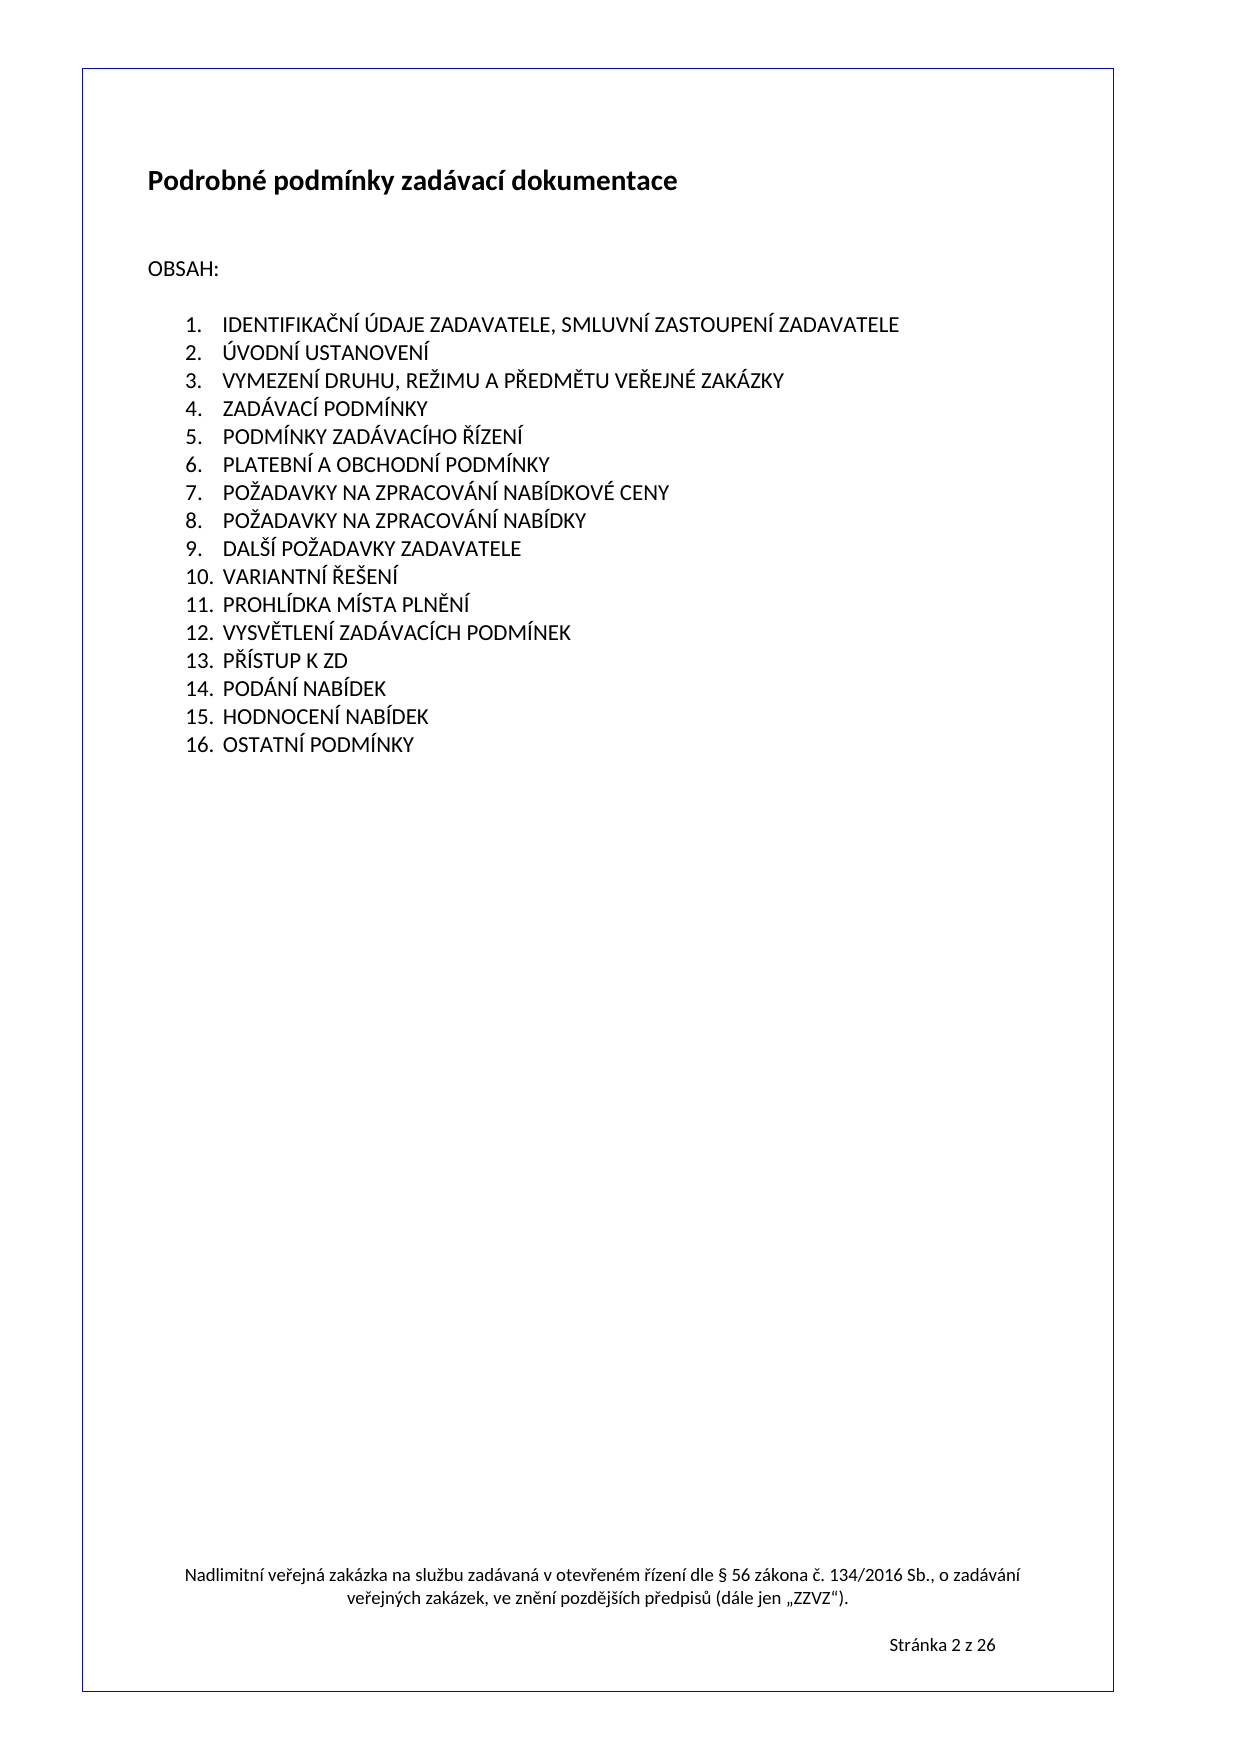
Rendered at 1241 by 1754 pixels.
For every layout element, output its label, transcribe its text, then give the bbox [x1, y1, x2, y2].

list POŽADAVKY NA ZPRACOVÁNÍ NABÍDKOVÉ CENY [185, 478, 1108, 506]
list POŽADAVKY NA ZPRACOVÁNÍ NABÍDKY [185, 506, 1108, 534]
list HODNOCENÍ NABÍDEK [185, 702, 1108, 730]
list VYSVĚTLENÍ ZADÁVACÍCH PODMÍNEK [185, 618, 1108, 646]
list VARIANTNÍ ŘEŠENÍ [185, 562, 1108, 590]
list PODMÍNKY ZADÁVACÍHO ŘÍZENÍ [185, 422, 1108, 450]
list DALŠÍ POŽADAVKY ZADAVATELE [185, 534, 1108, 562]
list PROHLÍDKA MÍSTA PLNĚNÍ [185, 590, 1108, 618]
list ZADÁVACÍ PODMÍNKY [185, 394, 1108, 422]
list PŘÍSTUP K ZD [185, 646, 1108, 674]
list OSTATNÍ PODMÍNKY [185, 730, 1108, 758]
list PODÁNÍ NABÍDEK [185, 674, 1108, 702]
list VYMEZENÍ DRUHU, REŽIMU A PŘEDMĚTU VEŘEJNÉ ZAKÁZKY [185, 366, 1108, 394]
list ÚVODNÍ USTANOVENÍ [185, 338, 1108, 366]
list PLATEBNÍ A OBCHODNÍ PODMÍNKY [185, 450, 1108, 478]
text Podrobné podmínky zadávací dokumentace [148, 162, 1048, 198]
text OBSAH: [148, 254, 1048, 282]
list IDENTIFIKAČNÍ ÚDAJE ZADAVATELE, SMLUVNÍ ZASTOUPENÍ ZADAVATELE [185, 310, 1108, 338]
